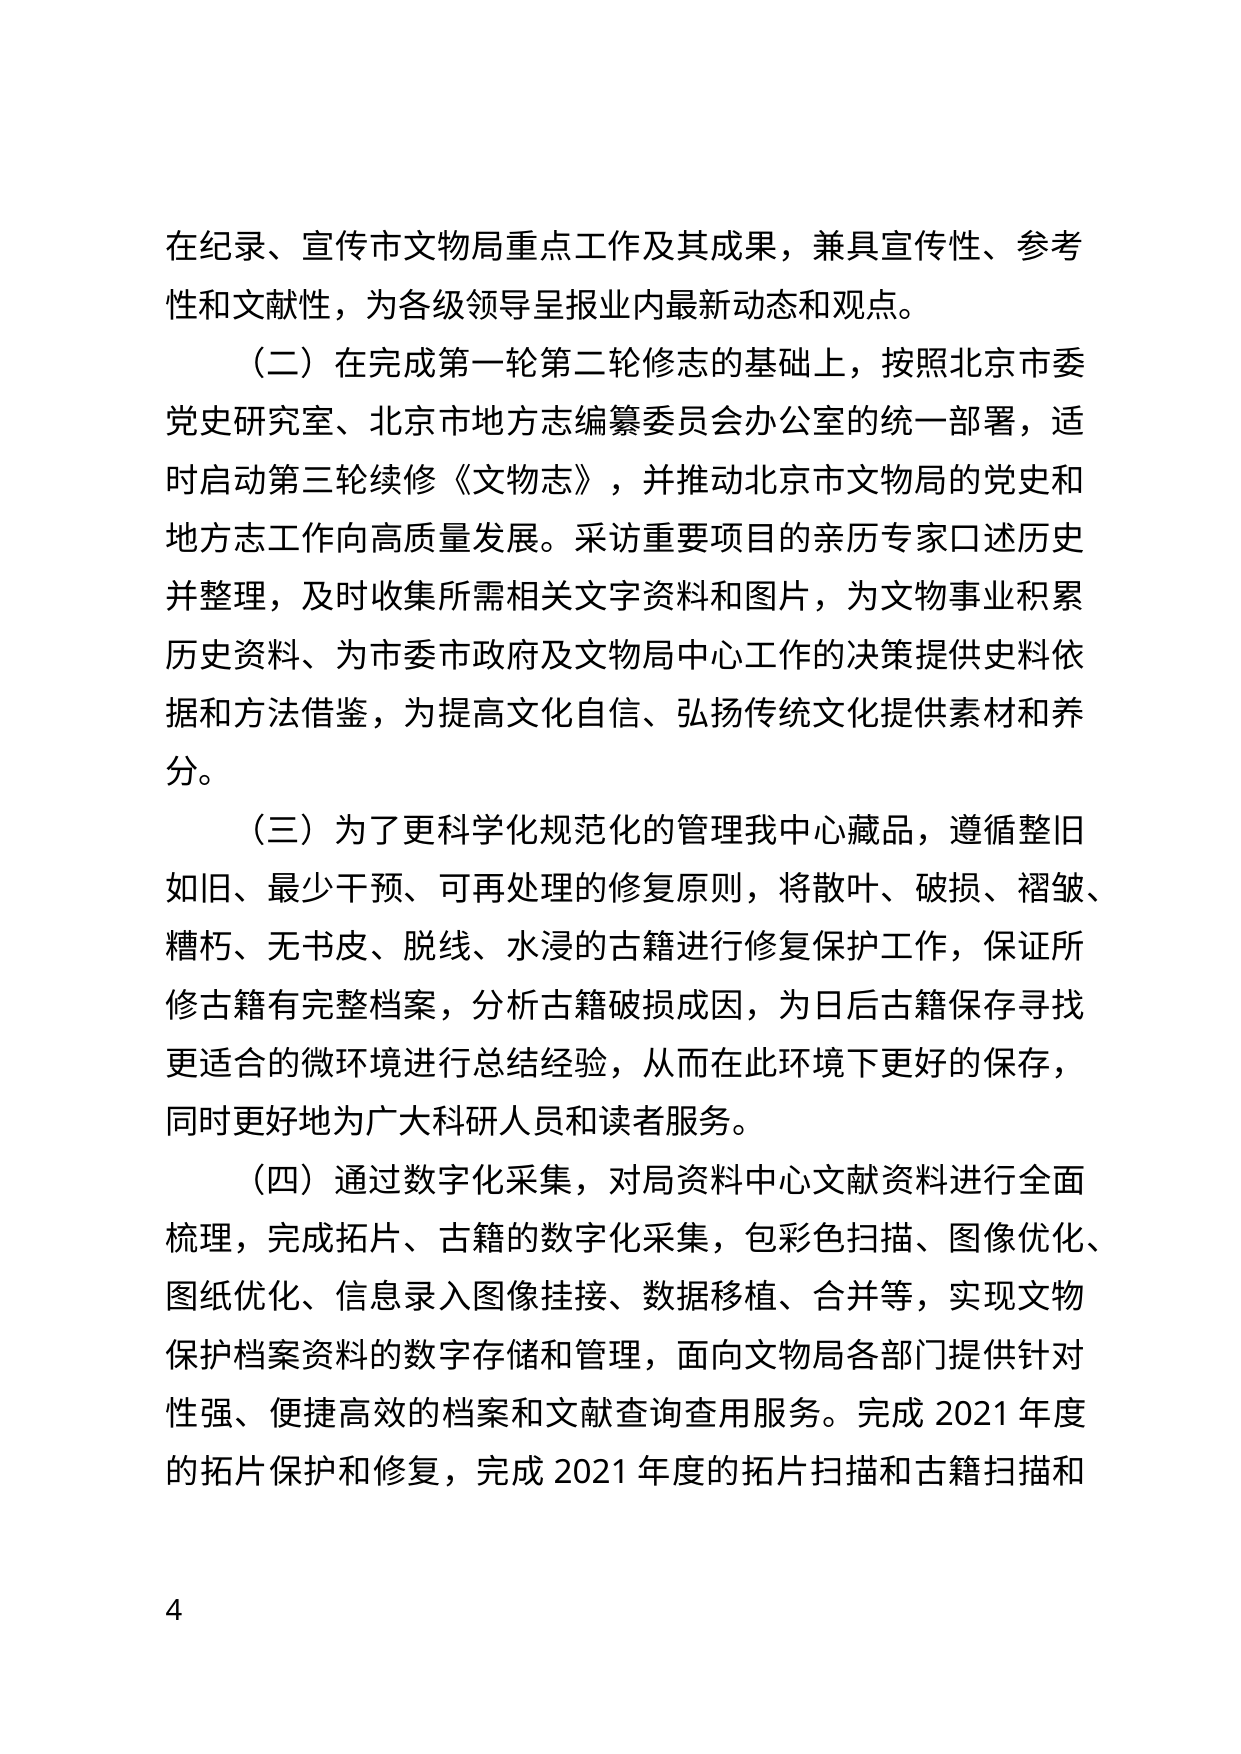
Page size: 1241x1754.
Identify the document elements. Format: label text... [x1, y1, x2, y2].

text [165, 212, 1087, 329]
text （三）为了更科学化规范化的管理我中心藏品，遵循整旧如旧、最少干预、可再处理的修复原则，将散叶、破损、褶皱、糟朽、无书皮、脱线、水浸的古籍进行修复保护工作，保证所修古籍有完整档案，分析古籍破损成因，为日后古籍保存寻找更适合的微环境进行总结经验，从而在此环境下更好的保存，同时更好地为广大科研人员和读者服务。 [165, 796, 1087, 1146]
text （二）在完成第一轮第二轮修志的基础上，按照北京市委党史研究室、北京市地方志编纂委员会办公室的统一部署，适时启动第三轮续修《文物志》，并推动北京市文物局的党史和地方志工作向高质量发展。采访重要项目的亲历专家口述历史并整理，及时收集所需相关文字资料和图片，为文物事业积累历史资料、为市委市政府及文物局中心工作的决策提供史料依据和方法借鉴，为提高文化自信、弘扬传统文化提供素材和养分。 [165, 329, 1087, 796]
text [165, 1146, 1087, 1496]
